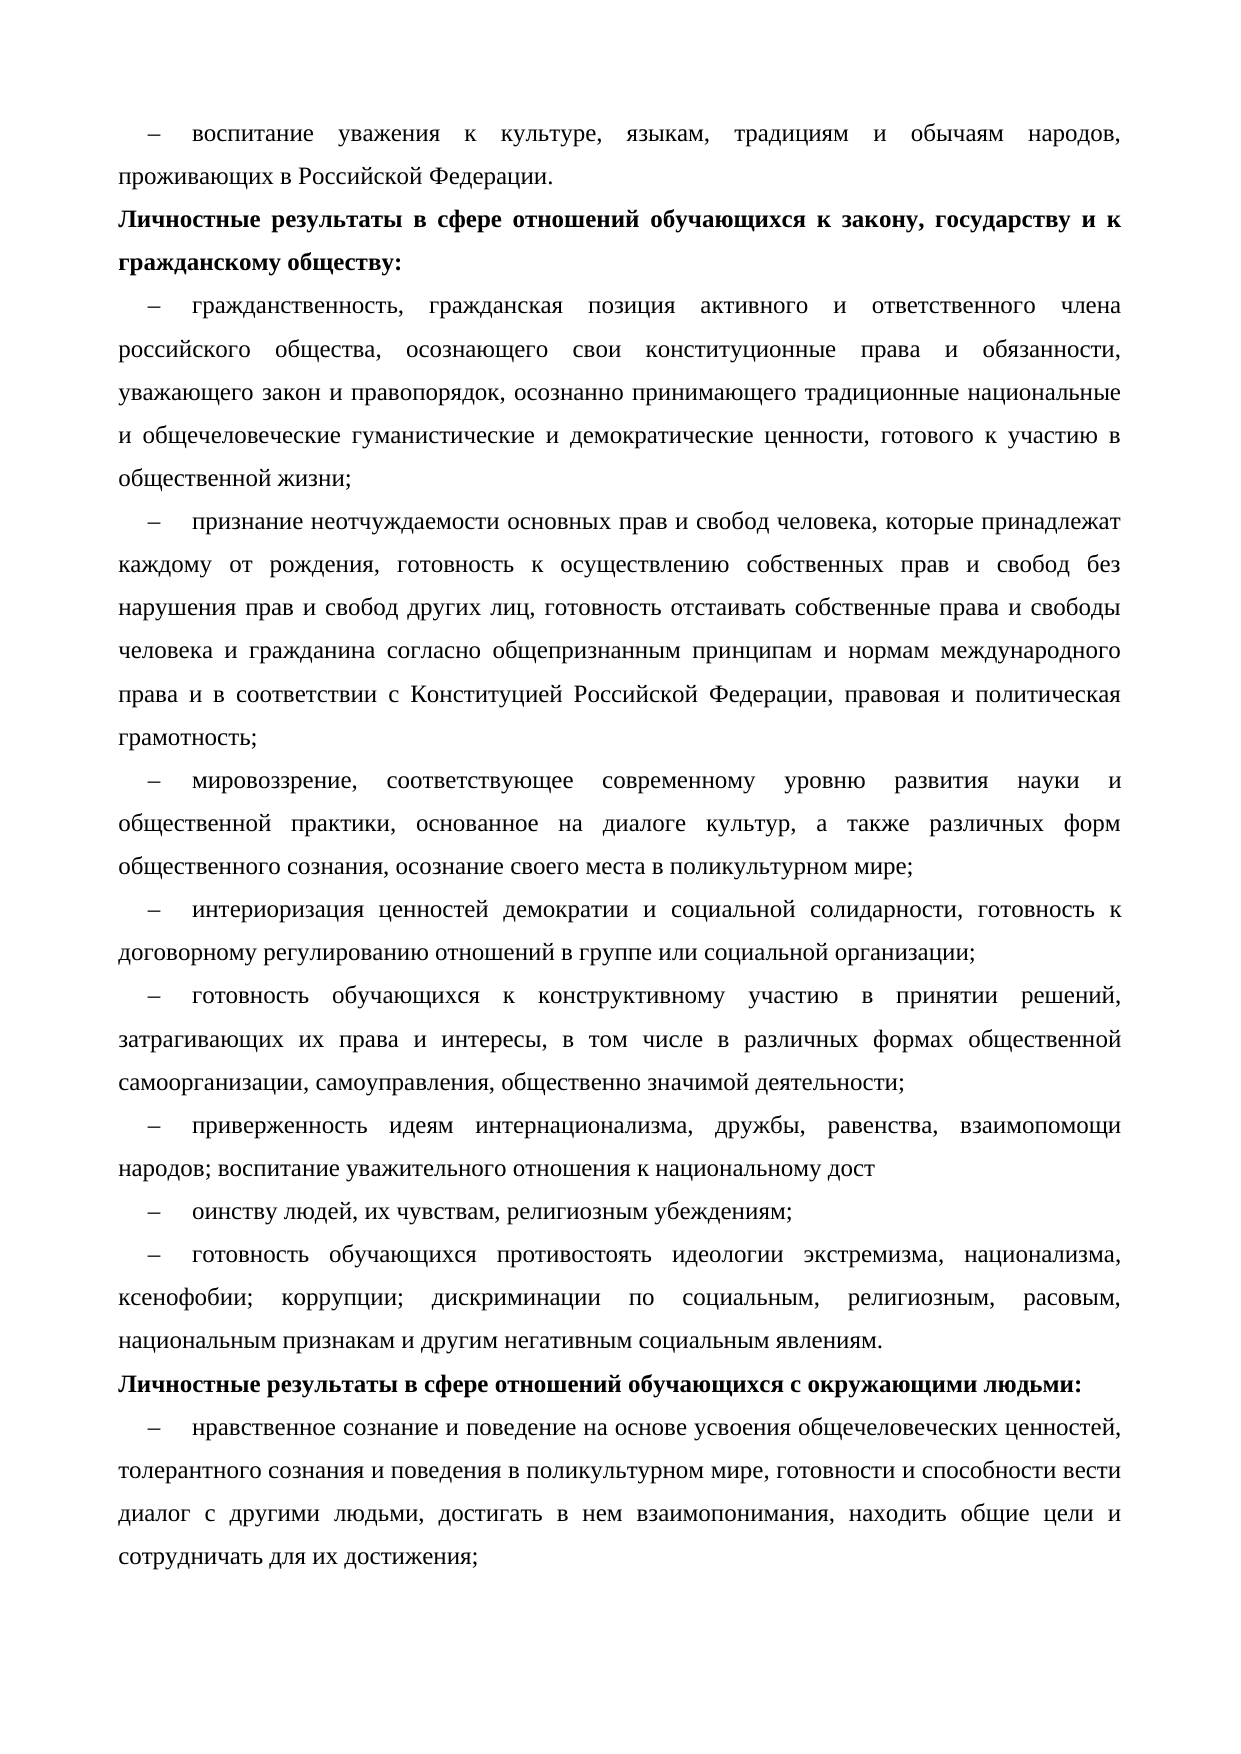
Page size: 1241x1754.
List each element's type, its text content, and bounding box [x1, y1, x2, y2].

text готовность обучающихся противостоять идеологии экстремизма, национализма, ксенофобии; коррупции; дискриминации по социальным, религиозным, расовым, национальным признакам и другим негативным социальным явлениям. [118, 1239, 1122, 1354]
text оинству людей, их чувствам, религиозным убеждениям; [118, 1196, 1122, 1225]
text Личностные результаты в сфере отношений обучающихся с окружающими людьми: [118, 1369, 1122, 1397]
text нравственное сознание и поведение на основе усвоения общечеловеческих ценностей, толерантного сознания и поведения в поликультурном мире, готовности и способности вести диалог с другими людьми, достигать в нем взаимопонимания, находить общие цели и сотрудничать для их достижения; [118, 1412, 1122, 1570]
text воспитание уважения к культуре, языкам, традициям и обычаям народов, проживающих в Российской Федерации. [118, 118, 1122, 190]
text готовность обучающихся к конструктивному участию в принятии решений, затрагивающих их права и интересы, в том числе в различных формах общественной самоорганизации, самоуправления, общественно значимой деятельности; [118, 981, 1122, 1096]
text Личностные результаты в сфере отношений обучающихся к закону, государству и к гражданскому обществу: [118, 204, 1122, 276]
text интериоризация ценностей демократии и социальной солидарности, готовность к договорному регулированию отношений в группе или социальной организации; [118, 894, 1122, 966]
text признание неотчуждаемости основных прав и свобод человека, которые принадлежат каждому от рождения, готовность к осуществлению собственных прав и свобод без нарушения прав и свобод других лиц, готовность отстаивать собственные права и свободы человека и гражданина согласно общепризнанным принципам и нормам международного права и в соответствии с Конституцией Российской Федерации, правовая и политическая грамотность; [118, 506, 1122, 751]
text приверженность идеям интернационализма, дружбы, равенства, взаимопомощи народов; воспитание уважительного отношения к национальному дост [118, 1110, 1122, 1182]
text мировоззрение, соответствующее современному уровню развития науки и общественной практики, основанное на диалоге культур, а также различных форм общественного сознания, осознание своего места в поликультурном мире; [118, 765, 1122, 880]
text гражданственность, гражданская позиция активного и ответственного члена российского общества, осознающего свои конституционные права и обязанности, уважающего закон и правопорядок, осознанно принимающего традиционные национальные и общечеловеческие гуманистические и демократические ценности, готового к участию в общественной жизни; [118, 291, 1122, 492]
